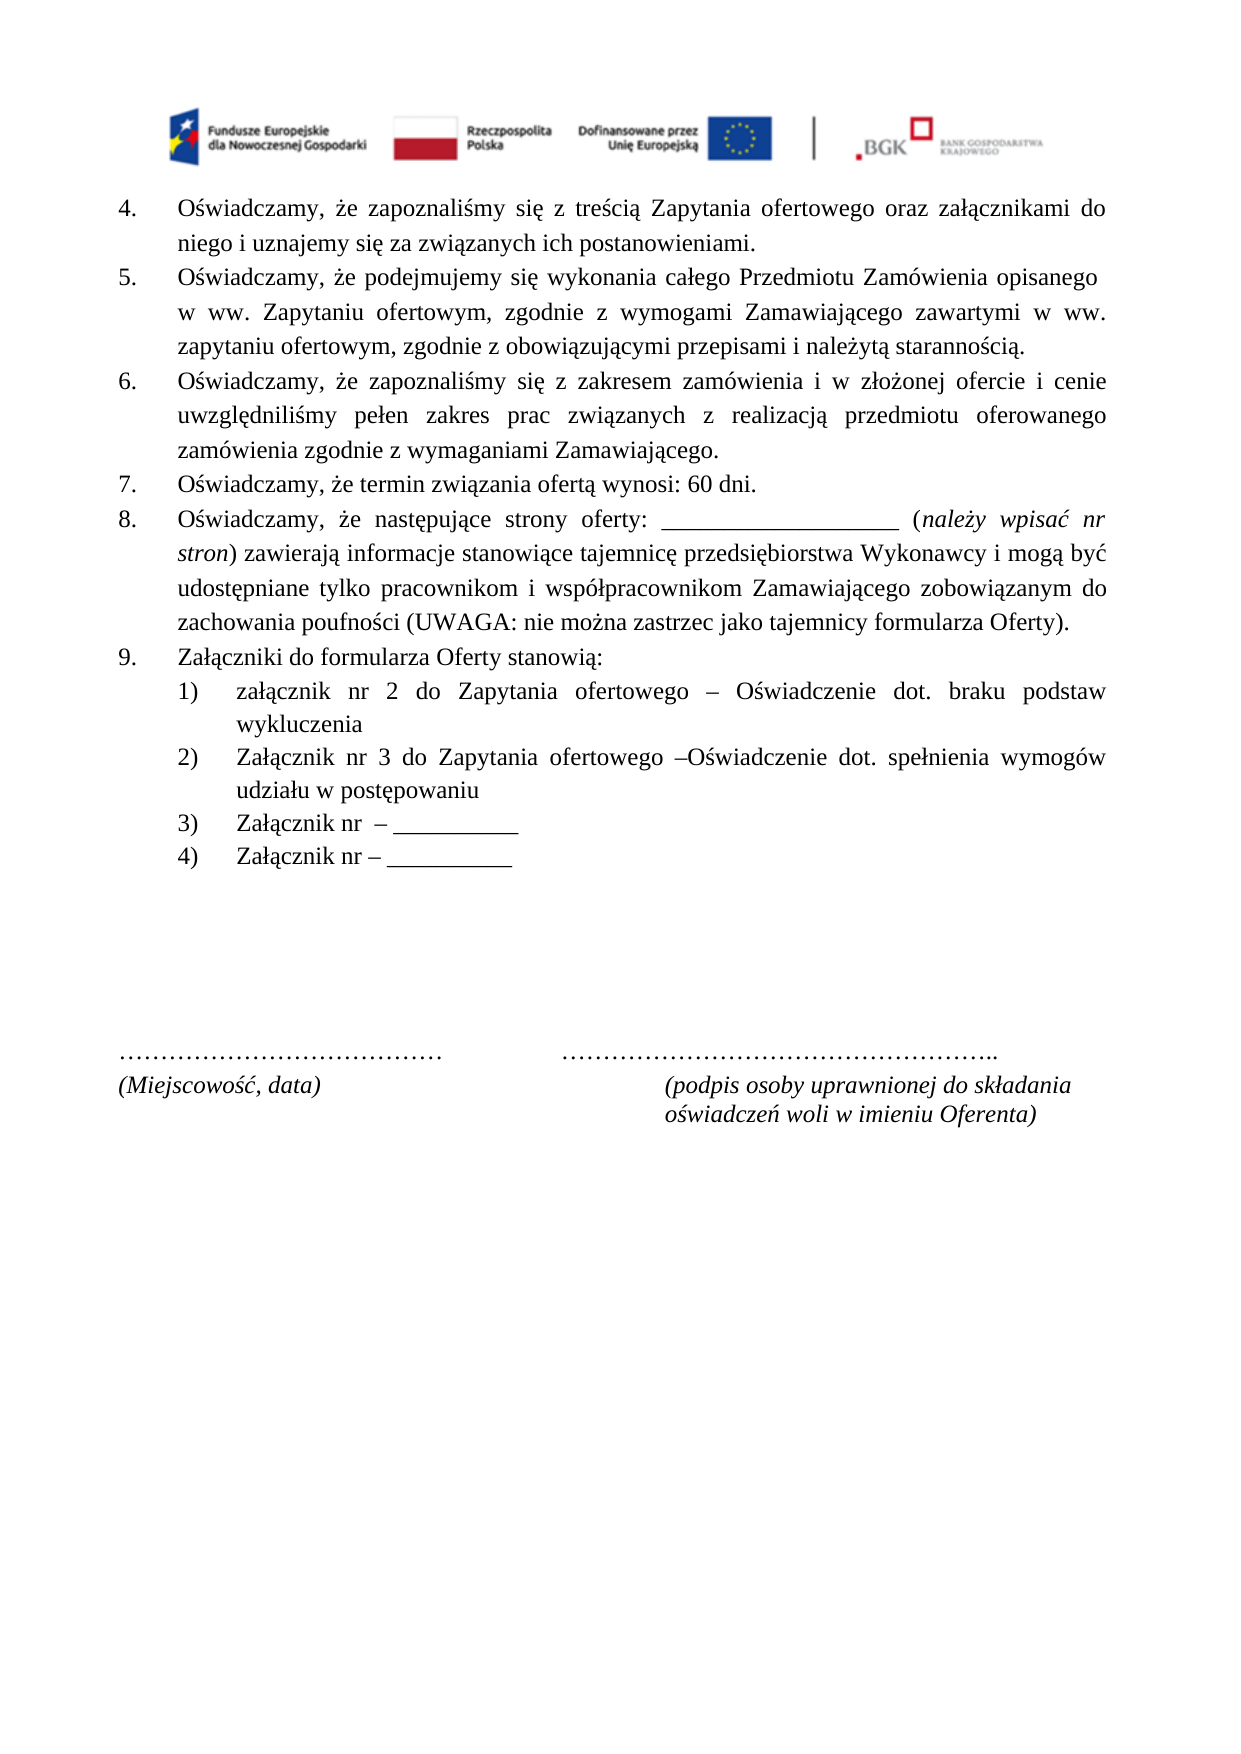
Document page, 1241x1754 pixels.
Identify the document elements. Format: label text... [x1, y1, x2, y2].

list Oświadczamy, że zapoznaliśmy się z treścią Zapytania ofertowego oraz załącznikami do niego i uznajemy się za związanych ich postanowieniami. [118, 194, 1107, 257]
list załącznik nr 2 do Zapytania ofertowego – Oświadczenie dot. braku podstaw wykluczenia [177, 676, 1107, 738]
list Załącznik nr – __________ [177, 808, 1107, 837]
text ………………………………… …………………………………………….. [118, 1036, 1107, 1065]
list Oświadczamy, że następujące strony oferty: ___________________ (należy wpisać nr stron) zawierają informacje stanowiące tajemnicę przedsiębiorstwa Wykonawcy i mogą być udostępniane tylko pracownikom i współpracownikom Zamawiającego zobowiązanym do zachowania poufności (UWAGA: nie można zastrzec jako tajemnicy formularza Oferty). [118, 504, 1107, 636]
text (Miejscowość, data) (podpis osoby uprawnionej do składania [118, 1071, 1107, 1099]
list Oświadczamy, że termin związania ofertą wynosi: 60 dni. [118, 469, 1107, 498]
picture [118, 73, 1108, 194]
list Załączniki do formularza Oferty stanowią: [118, 642, 1107, 670]
list Oświadczamy, że podejmujemy się wykonania całego Przedmiotu Zamówienia opisanego w ww. Zapytaniu ofertowym, zgodnie z wymogami Zamawiającego zawartymi w ww. zapytaniu ofertowym, zgodnie z obowiązującymi przepisami i należytą starannością. [118, 262, 1107, 360]
list Załącznik nr 3 do Zapytania ofertowego –Oświadczenie dot. spełnienia wymogów udziału w postępowaniu [177, 742, 1107, 804]
list Oświadczamy, że zapoznaliśmy się z zakresem zamówienia i w złożonej ofercie i cenie uwzględniliśmy pełen zakres prac związanych z realizacją przedmiotu oferowanego zamówienia zgodnie z wymaganiami Zamawiającego. [118, 366, 1107, 463]
list Załącznik nr – __________ [177, 841, 1107, 870]
text oświadczeń woli w imieniu Oferenta) [118, 1099, 1107, 1128]
